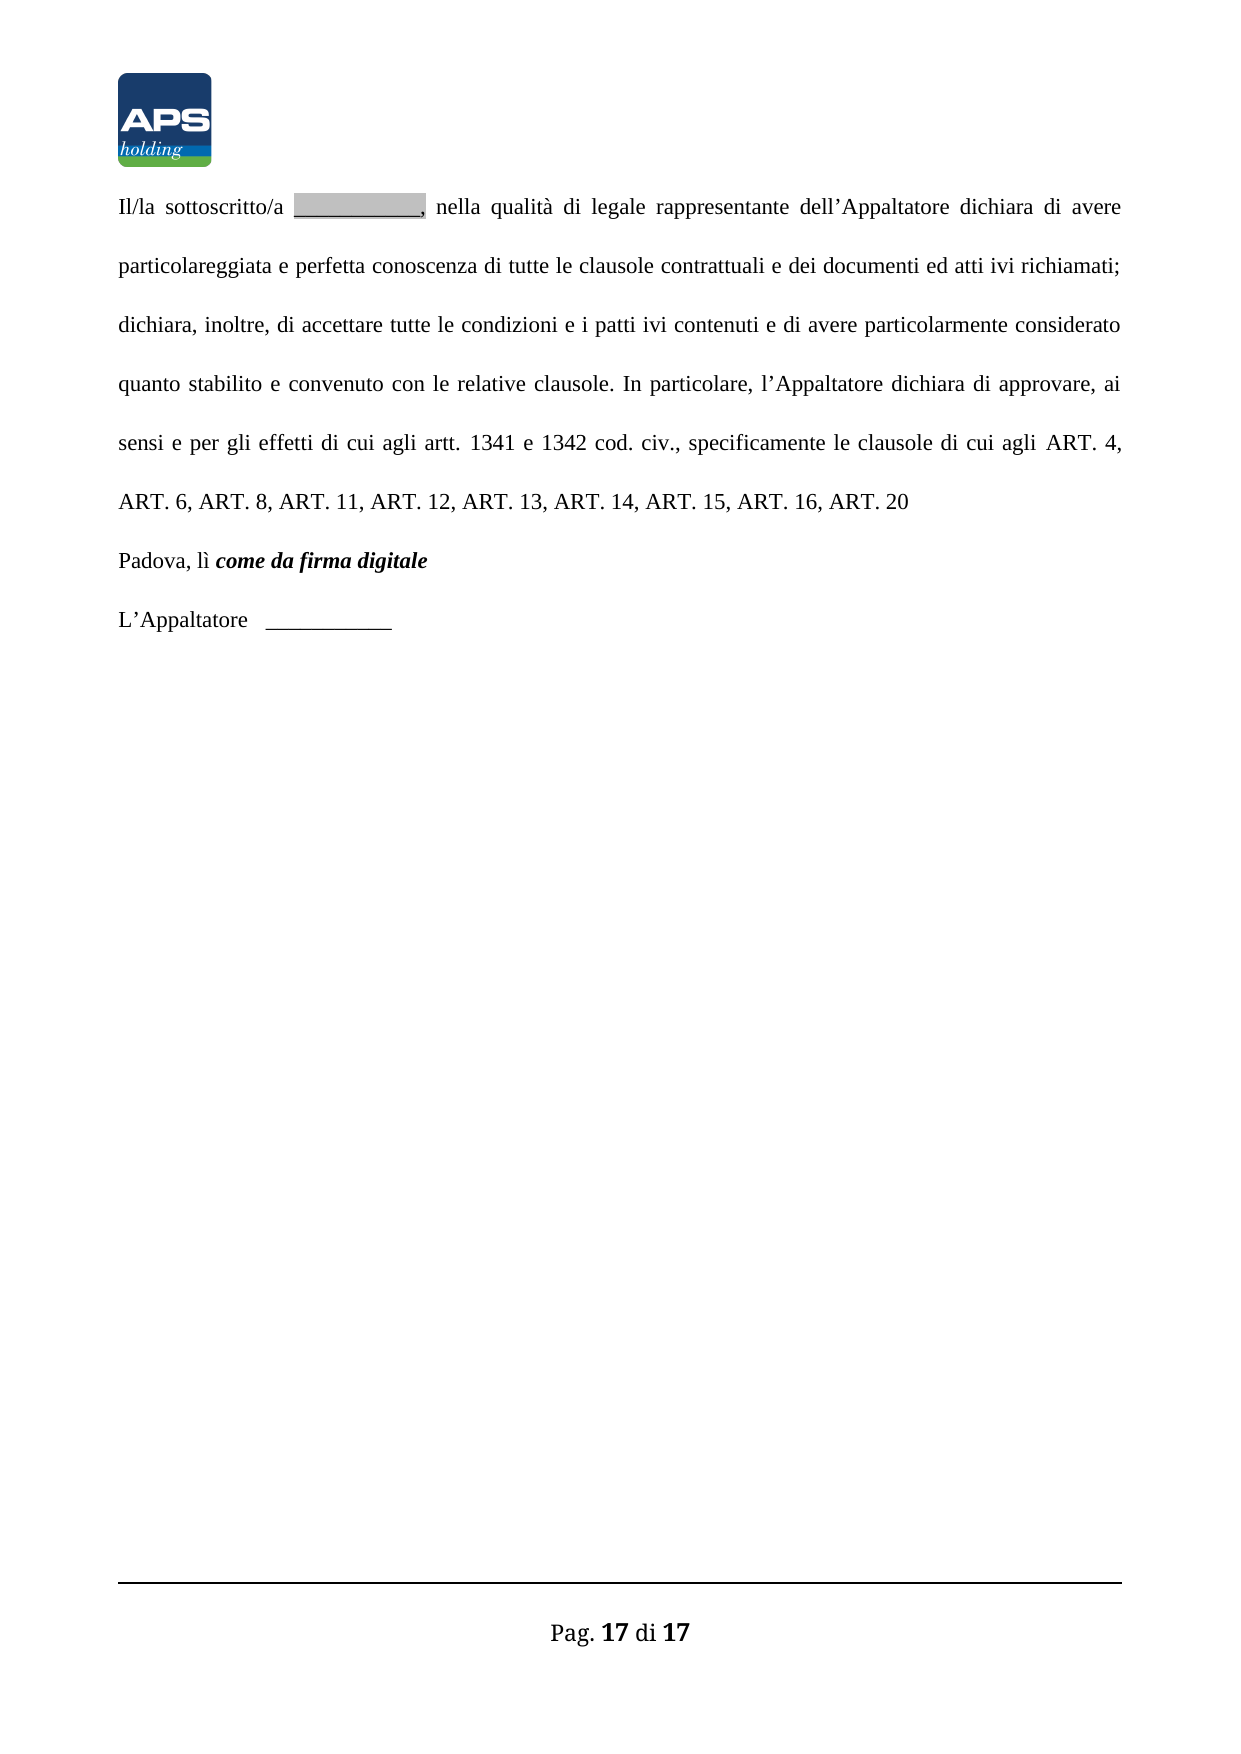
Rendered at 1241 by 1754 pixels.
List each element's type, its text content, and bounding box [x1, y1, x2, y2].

text Padova, lì come da firma digitale [118, 521, 1122, 580]
text L’Appaltatore ___________ [118, 580, 1122, 639]
text Il/la sottoscritto/a ___________, nella qualità di legale rappresentante dell’Appaltatore dichiara di avere particolareggiata e perfetta conoscenza di tutte le clausole contrattuali e dei documenti ed atti ivi richiamati; dichiara, inoltre, di accettare tutte le condizioni e i patti ivi contenuti e di avere particolarmente considerato quanto stabilito e convenuto con le relative clausole. In particolare, l’Appaltatore dichiara di approvare, ai sensi e per gli effetti di cui agli artt. 1341 e 1342 cod. civ., specificamente le clausole di cui agli ART. 4, ART. 6, ART. 8, ART. 11, ART. 12, ART. 13, ART. 14, ART. 15, ART. 16, ART. 20 [118, 167, 1122, 521]
picture [118, 73, 212, 167]
